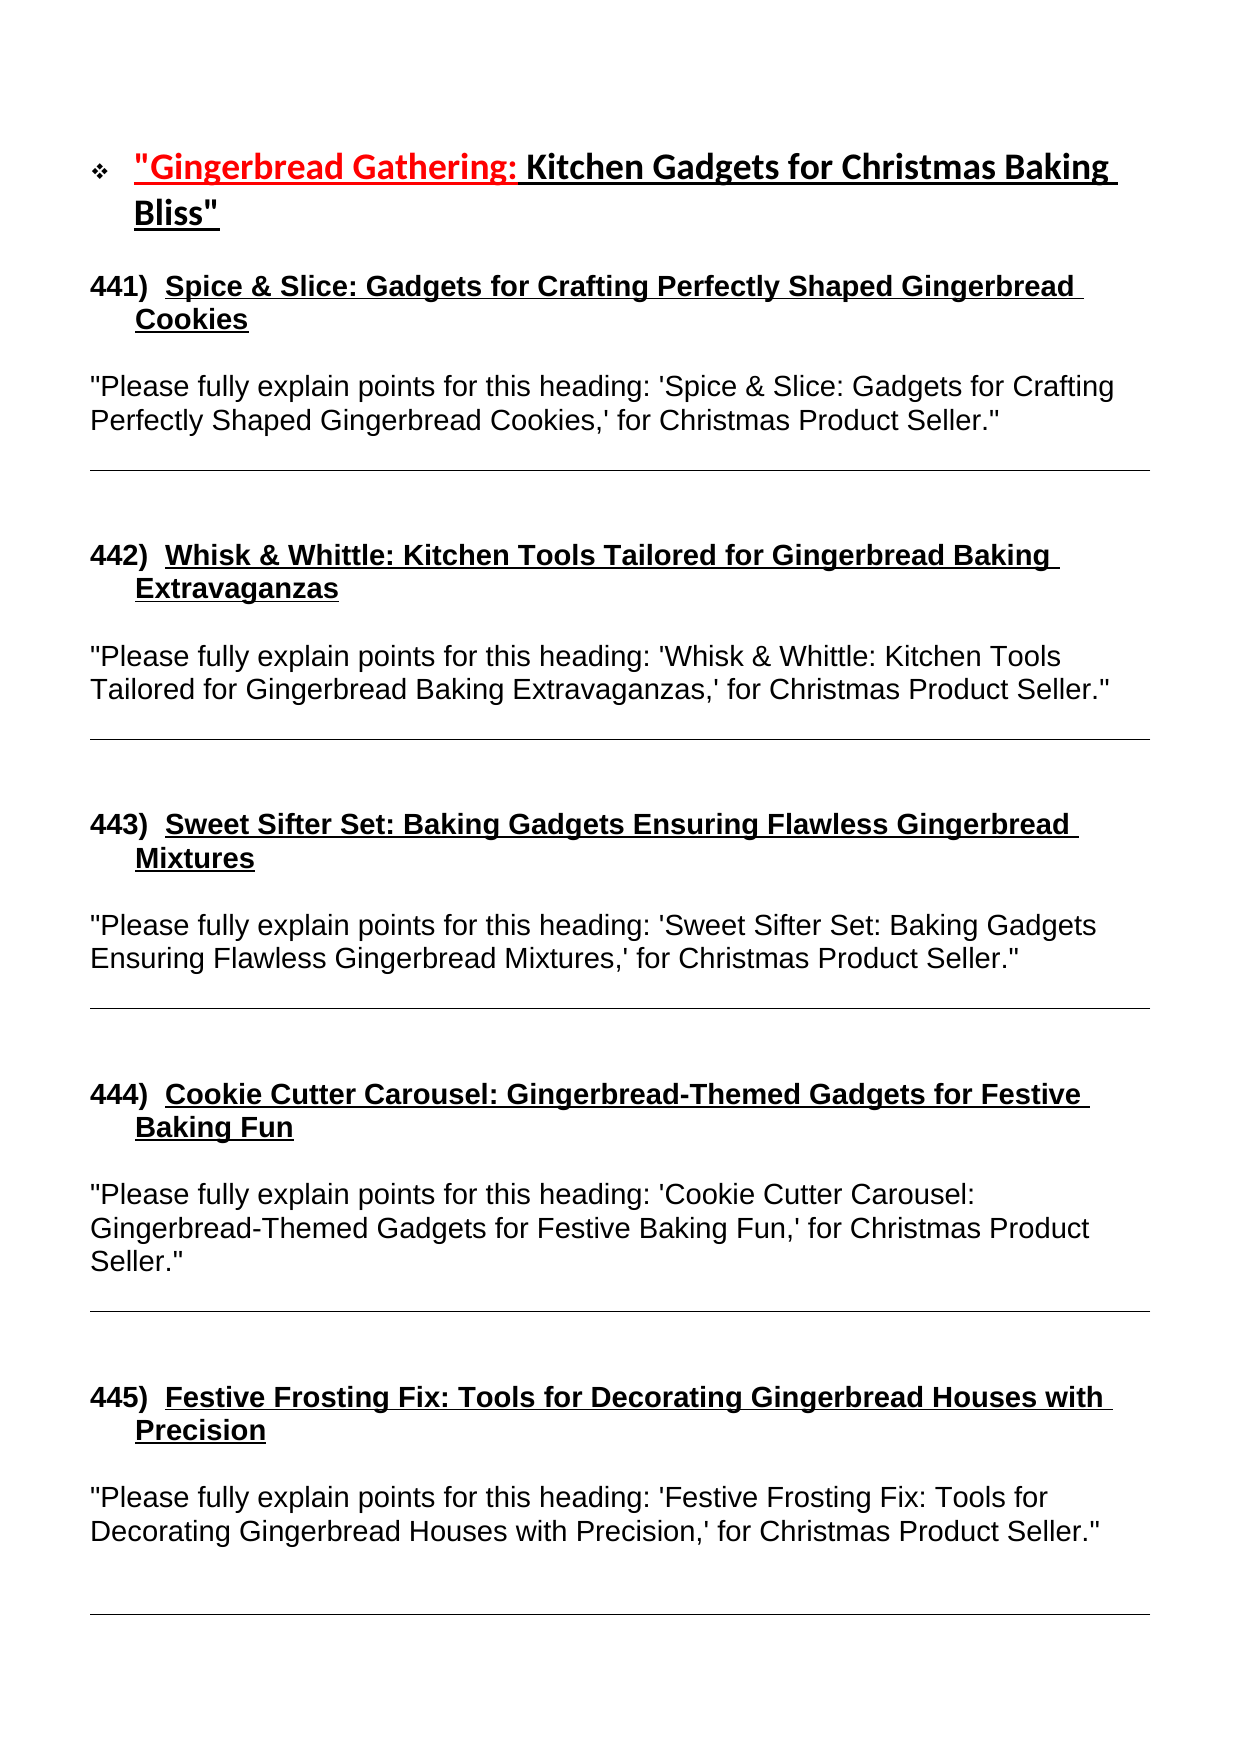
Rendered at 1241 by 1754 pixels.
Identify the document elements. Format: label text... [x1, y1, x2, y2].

list Sweet Sifter Set: Baking Gadgets Ensuring Flawless Gingerbread Mixtures [90, 807, 1150, 874]
list Cookie Cutter Carousel: Gingerbread-Themed Gadgets for Festive Baking Fun [90, 1077, 1150, 1144]
list Festive Frosting Fix: Tools for Decorating Gingerbread Houses with Precision [90, 1379, 1150, 1447]
list "Please fully explain points for this heading: 'Cookie Cutter Carousel: Gingerbread-Themed Gadgets for Festive Baking Fun,' for Christmas Product Seller." [90, 1177, 1150, 1278]
list Spice & Slice: Gadgets for Crafting Perfectly Shaped Gingerbread Cookies [90, 268, 1150, 336]
list "Gingerbread Gathering: Kitchen Gadgets for Christmas Baking Bliss" [90, 143, 1150, 235]
list "Please fully explain points for this heading: 'Spice & Slice: Gadgets for Crafting Perfectly Shaped Gingerbread Cookies,' for Christmas Product Seller." [90, 369, 1150, 436]
list "Please fully explain points for this heading: 'Whisk & Whittle: Kitchen Tools Tailored for Gingerbread Baking Extravaganzas,' for Christmas Product Seller." [90, 638, 1150, 706]
list Whisk & Whittle: Kitchen Tools Tailored for Gingerbread Baking Extravaganzas [90, 538, 1150, 605]
list "Please fully explain points for this heading: 'Festive Frosting Fix: Tools for Decorating Gingerbread Houses with Precision,' for Christmas Product Seller." [90, 1480, 1150, 1547]
list "Please fully explain points for this heading: 'Sweet Sifter Set: Baking Gadgets Ensuring Flawless Gingerbread Mixtures,' for Christmas Product Seller." [90, 908, 1150, 975]
